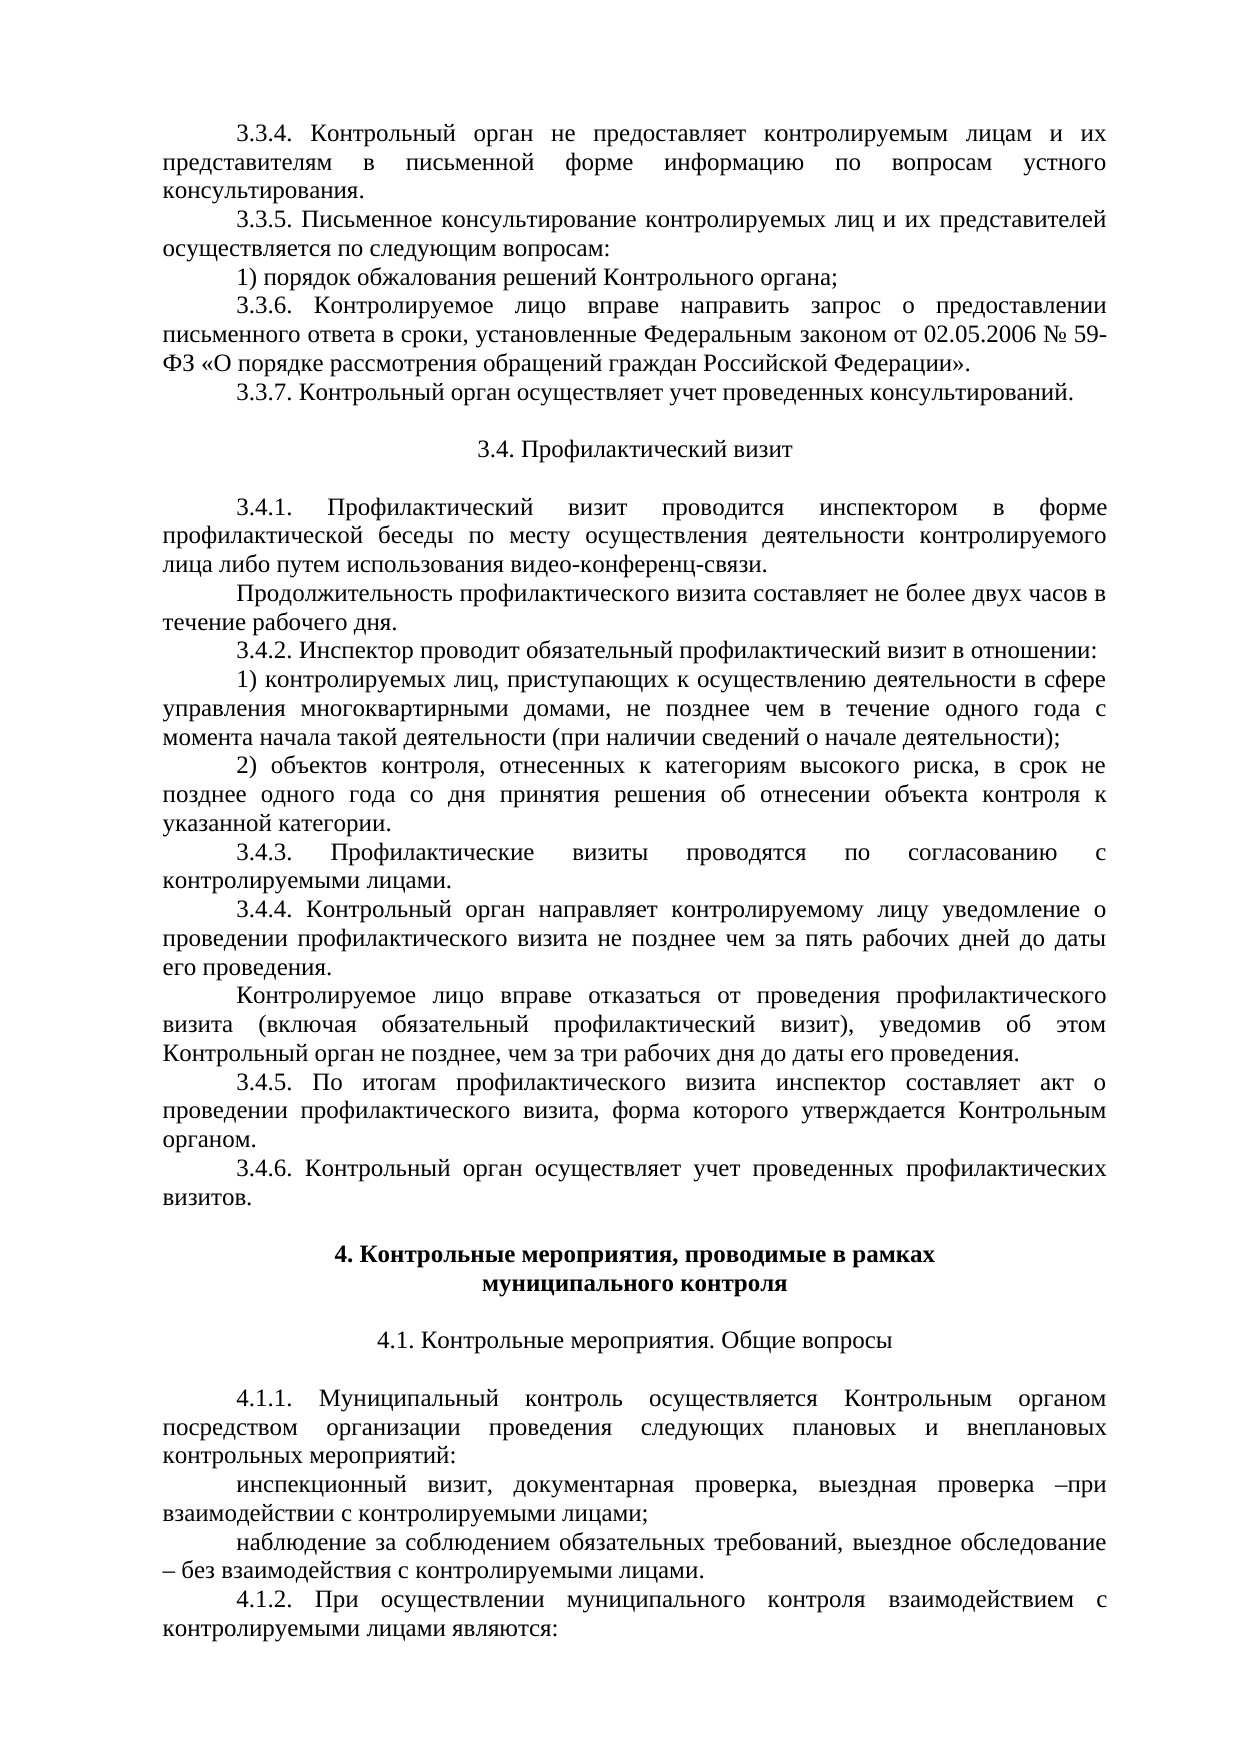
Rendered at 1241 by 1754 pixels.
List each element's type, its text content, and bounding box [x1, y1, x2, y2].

text 1) контролируемых лиц, приступающих к осуществлению деятельности в сфере управления многоквартирными домами, не позднее чем в течение одного года с момента начала такой деятельности (при наличии сведений о начале деятельности); [162, 664, 1107, 751]
list 4.1.1. Муниципальный контроль осуществляется Контрольным органом посредством организации проведения следующих плановых и внеплановых контрольных мероприятий: [162, 1383, 1107, 1469]
list 4. Контрольные мероприятия, проводимые в рамках [162, 1239, 1107, 1268]
text 3.3.5. Письменное консультирование контролируемых лиц и их представителей осуществляется по следующим вопросам: [162, 204, 1107, 262]
text 3.3.4. Контрольный орган не предоставляет контролируемым лицам и их представителям в письменной форме информацию по вопросам устного консультирования. [162, 118, 1107, 204]
text 3.4. Профилактический визит [162, 434, 1107, 463]
text 3.4.4. Контрольный орган направляет контролируемому лицу уведомление о проведении профилактического визита не позднее чем за пять рабочих дней до даты его проведения. [162, 894, 1107, 981]
text 3.3.7. Контрольный орган осуществляет учет проведенных консультирований. [162, 377, 1107, 406]
text 3.4.2. Инспектор проводит обязательный профилактический визит в отношении: [162, 636, 1107, 664]
text Продолжительность профилактического визита составляет не более двух часов в течение рабочего дня. [162, 578, 1107, 636]
text 3.4.6. Контрольный орган осуществляет учет проведенных профилактических визитов. [162, 1153, 1107, 1211]
list 4.1.2. При осуществлении муниципального контроля взаимодействием с контролируемыми лицами являются: [162, 1584, 1107, 1642]
text 1) порядок обжалования решений Контрольного органа; [162, 262, 1107, 291]
text наблюдение за соблюдением обязательных требований, выездное обследование – без взаимодействия с контролируемыми лицами. [162, 1527, 1107, 1584]
text инспекционный визит, документарная проверка, выездная проверка –при взаимодействии с контролируемыми лицами; [162, 1469, 1107, 1527]
text 4.1. Контрольные мероприятия. Общие вопросы [162, 1326, 1107, 1354]
text Контролируемое лицо вправе отказаться от проведения профилактического визита (включая обязательный профилактический визит), уведомив об этом Контрольный орган не позднее, чем за три рабочих дня до даты его проведения. [162, 981, 1107, 1067]
text 3.4.3. Профилактические визиты проводятся по согласованию с контролируемыми лицами. [162, 837, 1107, 894]
list муниципального контроля [162, 1268, 1107, 1297]
text 2) объектов контроля, отнесенных к категориям высокого риска, в срок не позднее одного года со дня принятия решения об отнесении объекта контроля к указанной категории. [162, 751, 1107, 837]
text 3.4.5. По итогам профилактического визита инспектор составляет акт о проведении профилактического визита, форма которого утверждается Контрольным органом. [162, 1067, 1107, 1153]
text 3.3.6. Контролируемое лицо вправе направить запрос о предоставлении письменного ответа в сроки, установленные Федеральным законом от 02.05.2006 № 59-ФЗ «О порядке рассмотрения обращений граждан Российской Федерации». [162, 291, 1107, 377]
text 3.4.1. Профилактический визит проводится инспектором в форме профилактической беседы по месту осуществления деятельности контролируемого лица либо путем использования видео-конференц-связи. [162, 492, 1107, 578]
